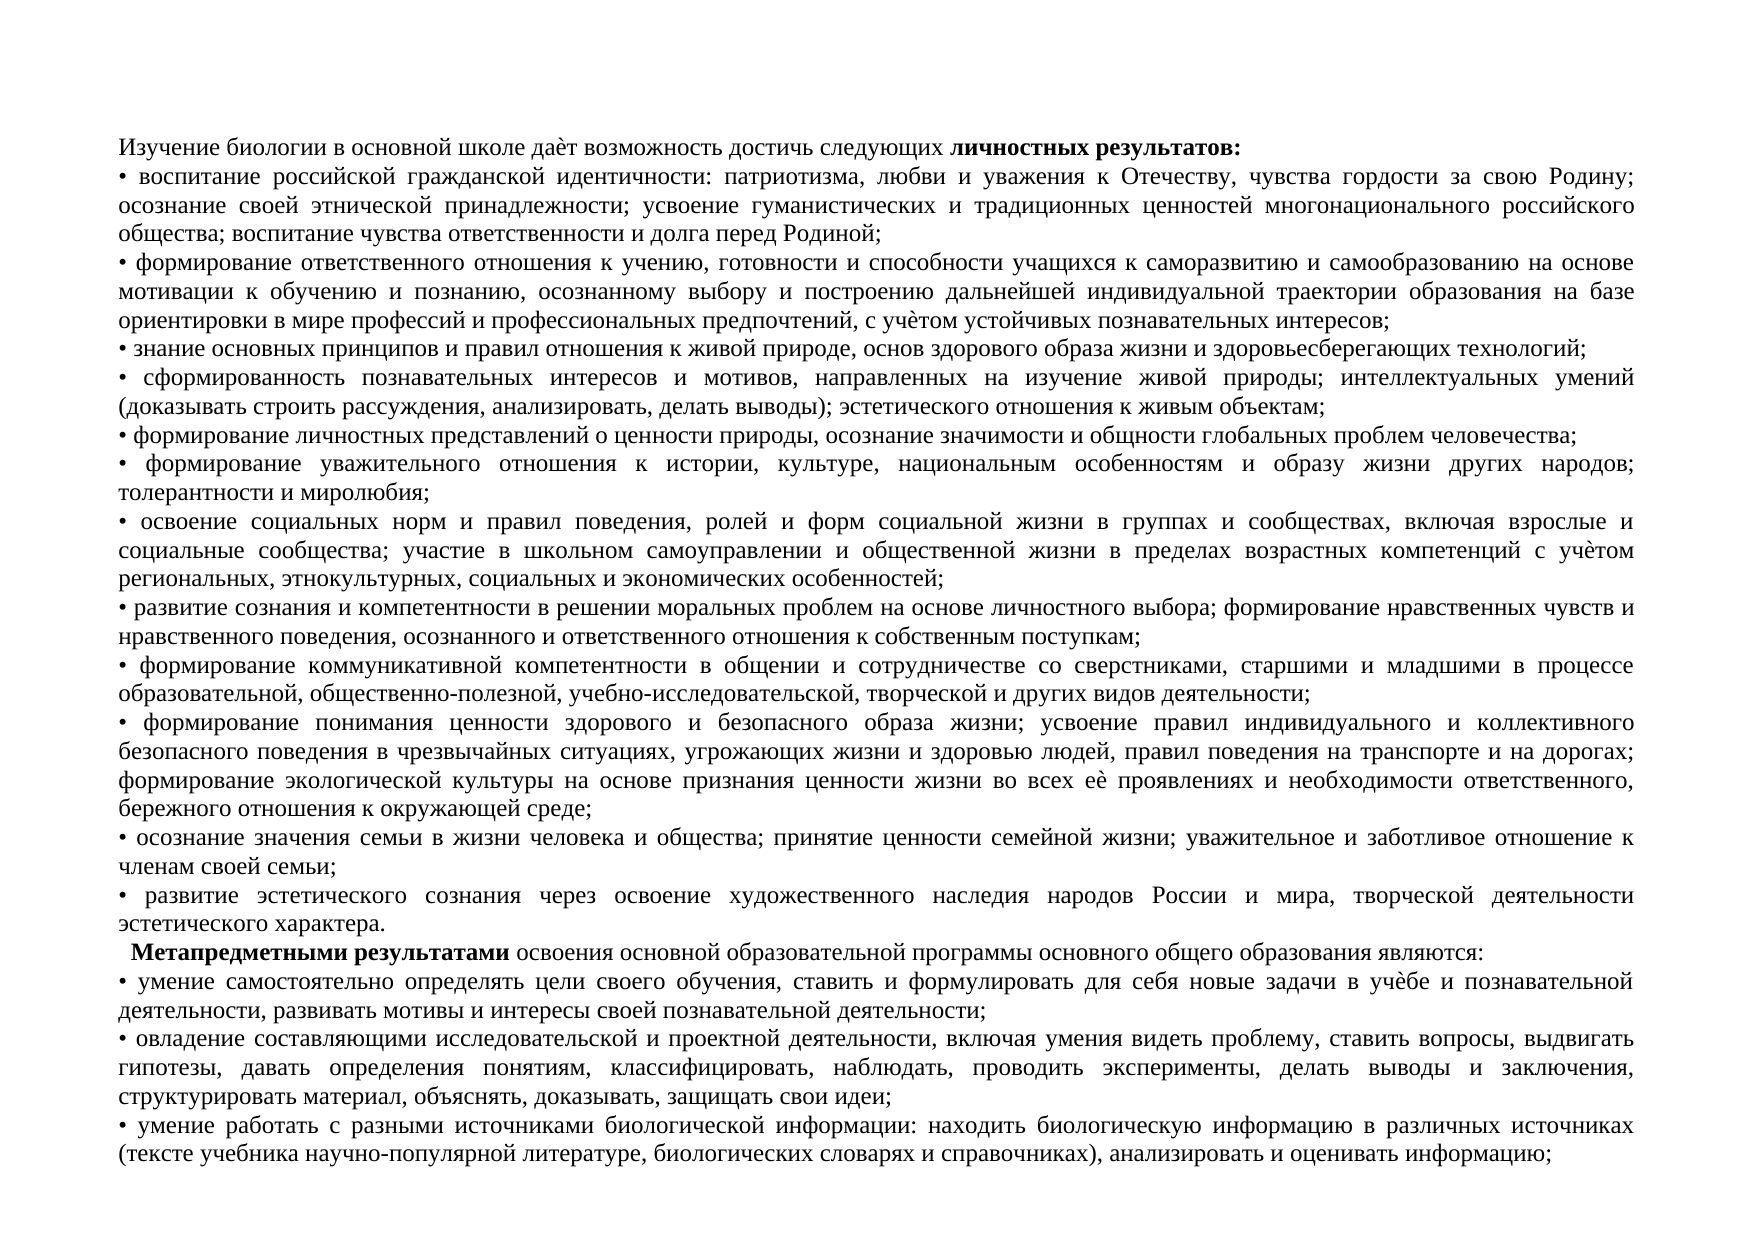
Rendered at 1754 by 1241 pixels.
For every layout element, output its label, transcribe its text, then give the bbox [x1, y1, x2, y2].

text • формирование понимания ценности здорового и безопасного образа жизни; усвоение правил индивидуального и коллективного безопасного поведения в чрезвычайных ситуациях, угрожающих жизни и здоровью людей, правил поведения на транспорте и на дорогах; формирование экологической культуры на основе признания ценности жизни во всех еѐ проявлениях и необходимости ответственного, бережного отношения к окружающей среде; [118, 707, 1636, 822]
text Изучение биологии в основной школе даѐт возможность достичь следующих личностных результатов: [118, 132, 1636, 161]
text • умение самостоятельно определять цели своего обучения, ставить и формулировать для себя новые задачи в учѐбе и познавательной деятельности, развивать мотивы и интересы своей познавательной деятельности; [118, 966, 1636, 1023]
text • развитие сознания и компетентности в решении моральных проблем на основе личностного выбора; формирование нравственных чувств и нравственного поведения, осознанного и ответственного отношения к собственным поступкам; [118, 592, 1636, 650]
text • знание основных принципов и правил отношения к живой природе, основ здорового образа жизни и здоровьесберегающих технологий; [118, 333, 1636, 362]
text • формирование коммуникативной компетентности в общении и сотрудничестве со сверстниками, старшими и младшими в процессе образовательной, общественно-полезной, учебно-исследовательской, творческой и других видов деятельности; [118, 650, 1636, 707]
text • овладение составляющими исследовательской и проектной деятельности, включая умения видеть проблему, ставить вопросы, выдвигать гипотезы, давать определения понятиям, классифицировать, наблюдать, проводить эксперименты, делать выводы и заключения, структурировать материал, объяснять, доказывать, защищать свои идеи; [118, 1023, 1636, 1110]
text • формирование личностных представлений о ценности природы, осознание значимости и общности глобальных проблем человечества; [118, 420, 1636, 448]
text • сформированность познавательных интересов и мотивов, направленных на изучение живой природы; интеллектуальных умений (доказывать строить рассуждения, анализировать, делать выводы); эстетического отношения к живым объектам; [118, 362, 1636, 420]
text • воспитание российской гражданской идентичности: патриотизма, любви и уважения к Отечеству, чувства гордости за свою Родину; осознание своей этнической принадлежности; усвоение гуманистических и традиционных ценностей многонационального российского общества; воспитание чувства ответственности и долга перед Родиной; [118, 161, 1636, 247]
text • формирование уважительного отношения к истории, культуре, национальным особенностям и образу жизни других народов; толерантности и миролюбия; [118, 448, 1636, 506]
text • освоение социальных норм и правил поведения, ролей и форм социальной жизни в группах и сообществах, включая взрослые и социальные сообщества; участие в школьном самоуправлении и общественной жизни в пределах возрастных компетенций с учѐтом региональных, этнокультурных, социальных и экономических особенностей; [118, 506, 1636, 592]
text • умение работать с разными источниками биологической информации: находить биологическую информацию в различных источниках (тексте учебника научно-популярной литературе, биологических словарях и справочниках), анализировать и оценивать информацию; [118, 1110, 1636, 1167]
text • осознание значения семьи в жизни человека и общества; принятие ценности семейной жизни; уважительное и заботливое отношение к членам своей семьи; [118, 822, 1636, 880]
text • развитие эстетического сознания через освоение художественного наследия народов России и мира, творческой деятельности эстетического характера. [118, 880, 1636, 937]
text Метапредметными результатами освоения основной образовательной программы основного общего образования являются: [118, 937, 1636, 966]
text • формирование ответственного отношения к учению, готовности и способности учащихся к саморазвитию и самообразованию на основе мотивации к обучению и познанию, осознанному выбору и построению дальнейшей индивидуальной траектории образования на базе ориентировки в мире профессий и профессиональных предпочтений, с учѐтом устойчивых познавательных интересов; [118, 247, 1636, 333]
